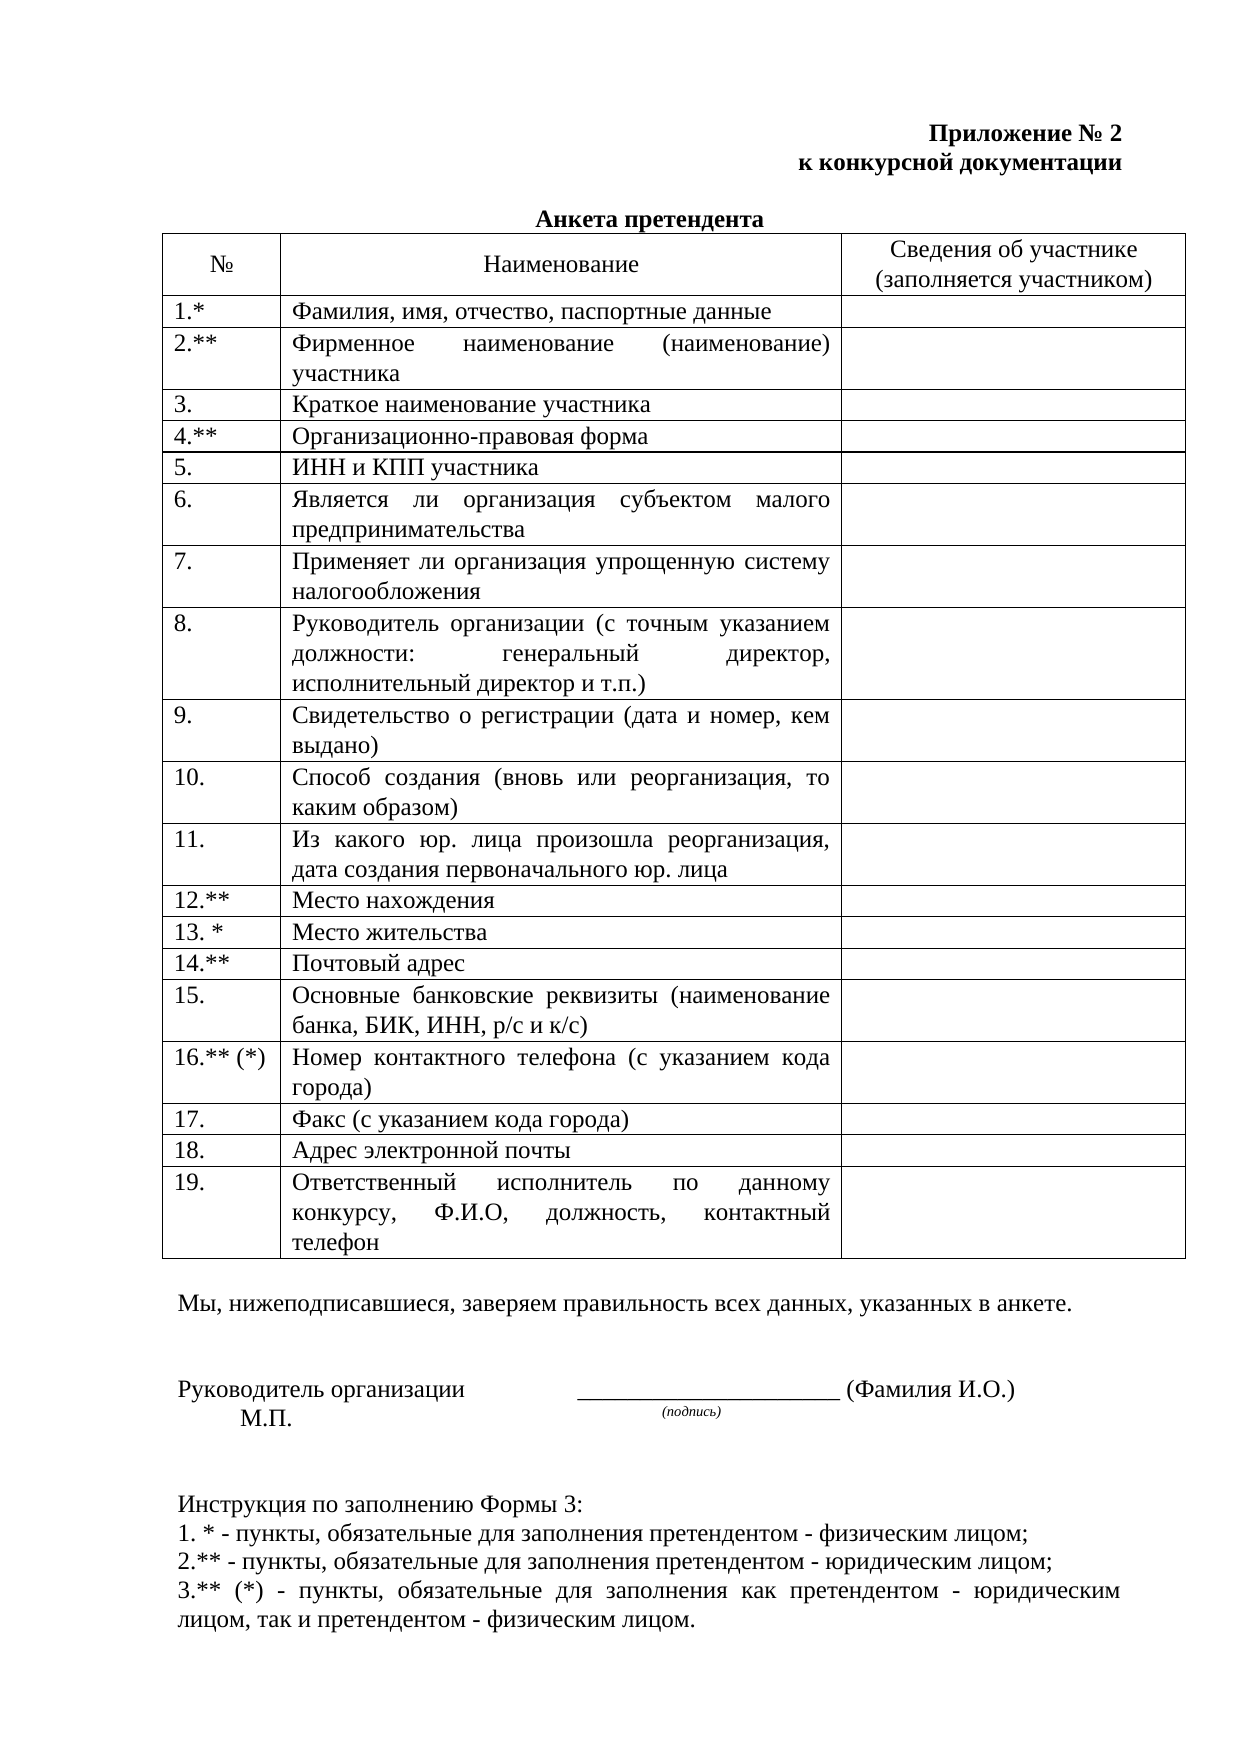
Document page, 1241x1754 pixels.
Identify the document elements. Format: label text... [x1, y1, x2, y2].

table_cell 17. [163, 1104, 280, 1134]
table_cell 11. [163, 824, 280, 884]
table_cell [842, 421, 1185, 451]
text 3.** (*) - пункты, обязательные для заполнения как претендентом - юридическим лицом, так и претендентом - физическим лицом. [177, 1575, 1122, 1633]
table_cell Способ создания (вновь или реорганизация, то каким образом) [281, 762, 841, 823]
text Анкета претендента [177, 204, 1122, 233]
table_cell 12.** [163, 886, 280, 916]
table_cell Руководитель организации (с точным указанием должности: генеральный директор, исполнительный директор и т.п.) [281, 608, 841, 699]
table_cell [842, 1104, 1185, 1134]
table_cell 9. [163, 700, 280, 761]
table_cell [842, 328, 1185, 388]
table_cell [842, 1135, 1185, 1166]
text Инструкция по заполнению Формы 3: [177, 1489, 1122, 1518]
table_cell [842, 700, 1185, 761]
table_cell Номер контактного телефона (с указанием кода города) [281, 1042, 841, 1103]
table_cell 1.* [163, 296, 280, 327]
table_cell [842, 390, 1185, 420]
table_cell [842, 296, 1185, 327]
table_cell 18. [163, 1135, 280, 1166]
table_cell [842, 484, 1185, 545]
table_cell 8. [163, 608, 280, 699]
table_cell Место нахождения [281, 886, 841, 916]
table_cell 16.** (*) [163, 1042, 280, 1103]
table_cell [842, 886, 1185, 916]
table_header Сведения об участнике (заполняется участником) [842, 234, 1185, 295]
table_cell Организационно-правовая форма [281, 421, 841, 451]
table_cell Из какого юр. лица произошла реорганизация, дата создания первоначального юр. лица [281, 824, 841, 884]
text 2.** - пункты, обязательные для заполнения претендентом - юридическим лицом; [177, 1546, 1122, 1575]
table_cell 14.** [163, 949, 280, 979]
text Приложение № 2 [177, 118, 1122, 147]
table_cell [842, 917, 1185, 947]
table_cell [842, 1167, 1185, 1258]
table_header Наименование [281, 234, 841, 295]
table_cell [842, 1042, 1185, 1103]
table_cell [842, 762, 1185, 823]
table_cell 6. [163, 484, 280, 545]
table_cell [842, 824, 1185, 884]
table_cell [842, 949, 1185, 979]
table_cell Фамилия, имя, отчество, паспортные данные [281, 296, 841, 327]
text Руководитель организации _____________________ (Фамилия И.О.) [177, 1374, 1122, 1403]
table_cell 15. [163, 980, 280, 1041]
table_cell ИНН и КПП участника [281, 453, 841, 483]
table_cell 13. * [163, 917, 280, 947]
table_cell Является ли организация субъектом малого предпринимательства [281, 484, 841, 545]
table_cell Почтовый адрес [281, 949, 841, 979]
table_cell Фирменное наименование (наименование) участника [281, 328, 841, 388]
text 1. * - пункты, обязательные для заполнения претендентом - физическим лицом; [177, 1518, 1122, 1546]
table_cell 4.** [163, 421, 280, 451]
table_cell 10. [163, 762, 280, 823]
table_cell [842, 608, 1185, 699]
table_cell 7. [163, 546, 280, 607]
text М.П. (подпись) [177, 1403, 1122, 1431]
table_header № [163, 234, 280, 295]
table_cell Факс (с указанием кода города) [281, 1104, 841, 1134]
table_cell 3. [163, 390, 280, 420]
table_cell Место жительства [281, 917, 841, 947]
table_cell 2.** [163, 328, 280, 388]
table_cell Применяет ли организация упрощенную систему налогообложения [281, 546, 841, 607]
table_cell Свидетельство о регистрации (дата и номер, кем выдано) [281, 700, 841, 761]
text Мы, нижеподписавшиеся, заверяем правильность всех данных, указанных в анкете. [177, 1288, 1122, 1316]
table_cell Ответственный исполнитель по данному конкурсу, Ф.И.О, должность, контактный телефон [281, 1167, 841, 1258]
table_cell [842, 453, 1185, 483]
table_cell 19. [163, 1167, 280, 1258]
table_cell [842, 546, 1185, 607]
text к конкурсной документации [177, 147, 1122, 176]
table_cell Адрес электронной почты [281, 1135, 841, 1166]
table_cell Основные банковские реквизиты (наименование банка, БИК, ИНН, р/с и к/с) [281, 980, 841, 1041]
table_cell Краткое наименование участника [281, 390, 841, 420]
table_cell [842, 980, 1185, 1041]
table_cell 5. [163, 453, 280, 483]
